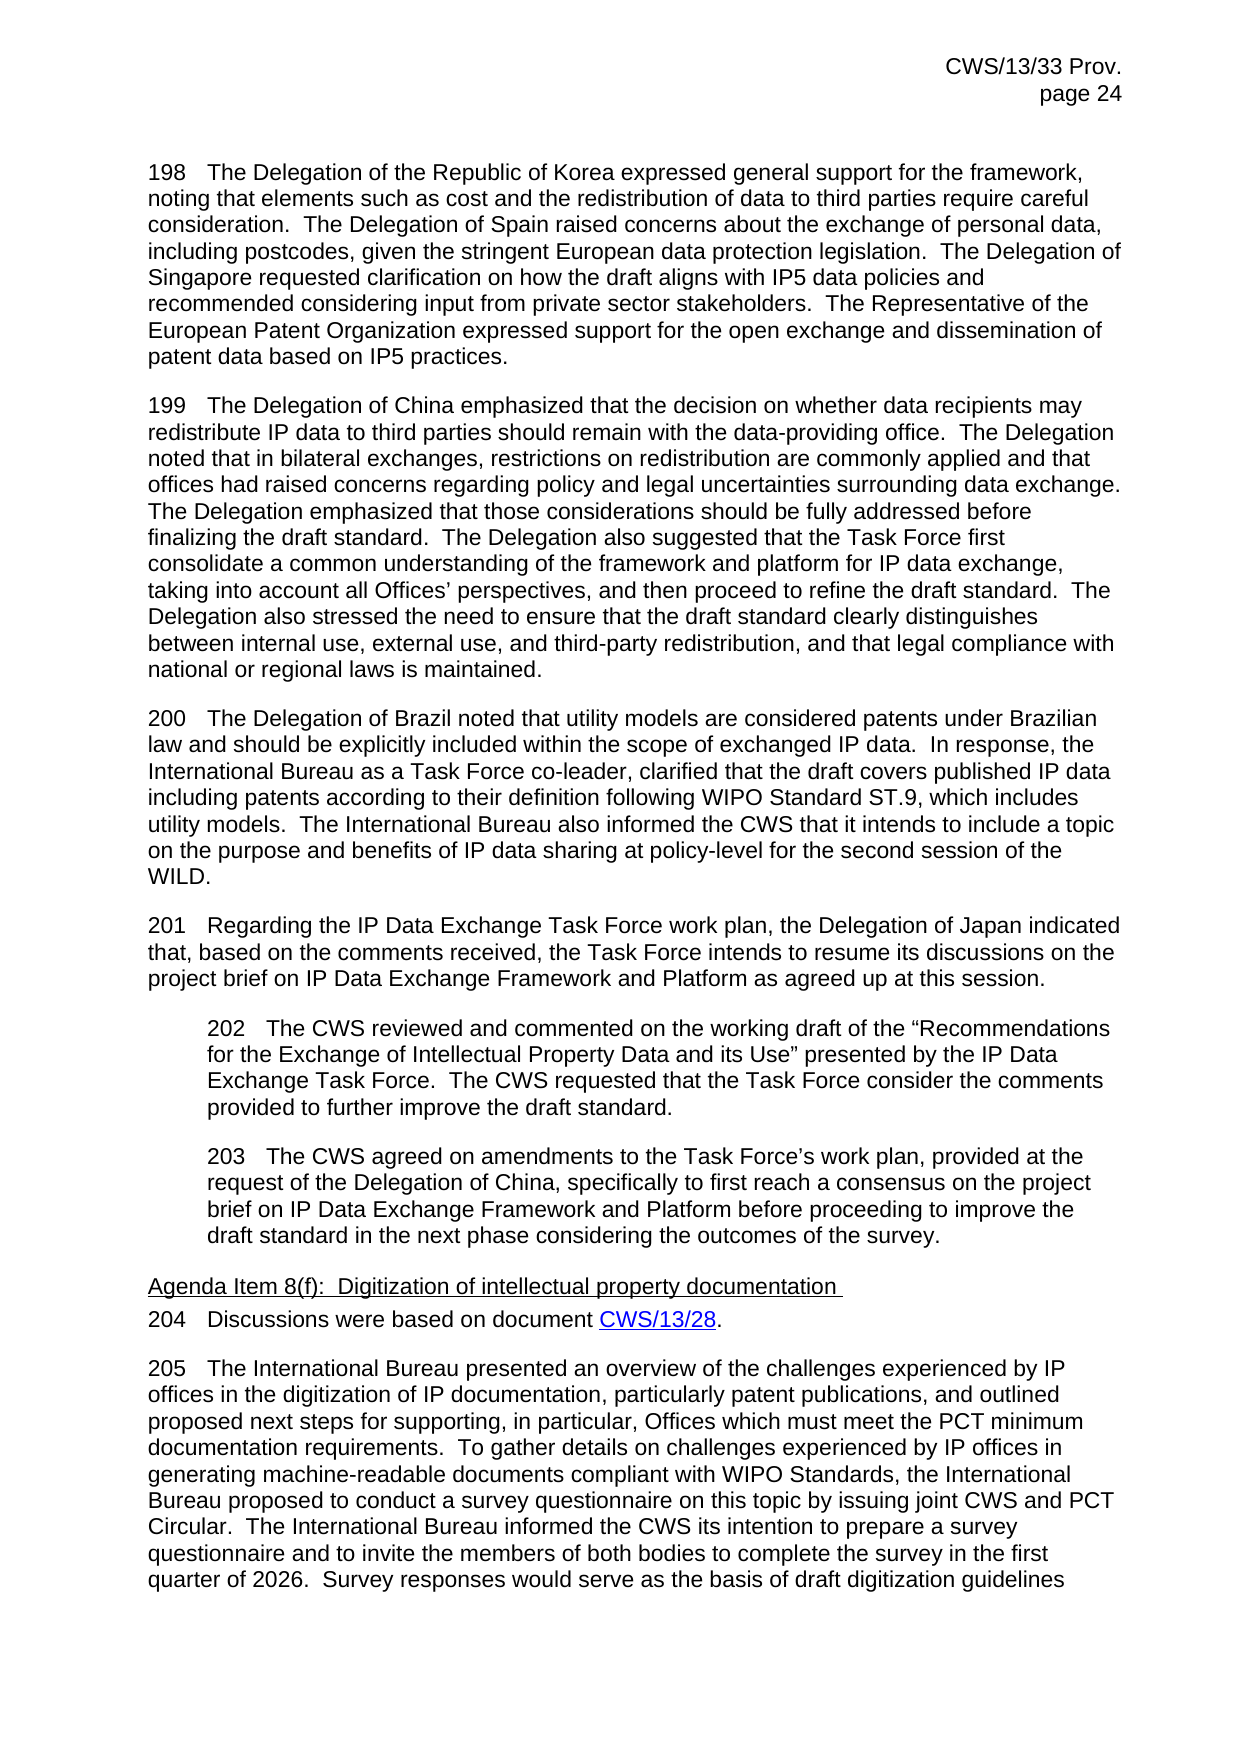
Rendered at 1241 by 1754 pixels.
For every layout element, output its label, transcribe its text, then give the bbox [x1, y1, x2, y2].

list The Delegation of China emphasized that the decision on whether data recipients may redistribute IP data to third parties should remain with the data-providing office. The Delegation noted that in bilateral exchanges, restrictions on redistribution are commonly applied and that offices had raised concerns regarding policy and legal uncertainties surrounding data exchange. The Delegation emphasized that those considerations should be fully addressed before finalizing the draft standard. The Delegation also suggested that the Task Force first consolidate a common understanding of the framework and platform for IP data exchange, taking into account all Offices’ perspectives, and then proceed to refine the draft standard. The Delegation also stressed the need to ensure that the draft standard clearly distinguishes between internal use, external use, and third-party redistribution, and that legal compliance with national or regional laws is maintained. [148, 392, 1122, 682]
subtitle Agenda Item 8(f): Digitization of intellectual property documentation [148, 1273, 1122, 1299]
list The Delegation of Brazil noted that utility models are considered patents under Brazilian law and should be explicitly included within the scope of exchanged IP data. In response, the International Bureau as a Task Force co-leader, clarified that the draft covers published IP data including patents according to their definition following WIPO Standard ST.9, which includes utility models. The International Bureau also informed the CWS that it intends to include a topic on the purpose and benefits of IP data sharing at policy-level for the second session of the WILD. [148, 705, 1122, 889]
list Discussions were based on document CWS/13/28. [148, 1306, 1122, 1332]
list Regarding the IP Data Exchange Task Force work plan, the Delegation of Japan indicated that, based on the comments received, the Task Force intends to resume its discussions on the project brief on IP Data Exchange Framework and Platform as agreed up at this session. [148, 912, 1122, 992]
list The CWS reviewed and commented on the working draft of the “Recommendations for the Exchange of Intellectual Property Data and its Use” presented by the IP Data Exchange Task Force. The CWS requested that the Task Force consider the comments provided to further improve the draft standard. [207, 1014, 1122, 1120]
list The CWS agreed on amendments to the Task Force’s work plan, provided at the request of the Delegation of China, specifically to first reach a consensus on the project brief on IP Data Exchange Framework and Platform before proceeding to improve the draft standard in the next phase considering the outcomes of the survey. [207, 1143, 1122, 1248]
list The Delegation of the Republic of Korea expressed general support for the framework, noting that elements such as cost and the redistribution of data to third parties require careful consideration. The Delegation of Spain raised concerns about the exchange of personal data, including postcodes, given the stringent European data protection legislation. The Delegation of Singapore requested clarification on how the draft aligns with IP5 data policies and recommended considering input from private sector stakeholders. The Representative of the European Patent Organization expressed support for the open exchange and dissemination of patent data based on IP5 practices. [148, 158, 1122, 369]
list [148, 1355, 1122, 1592]
